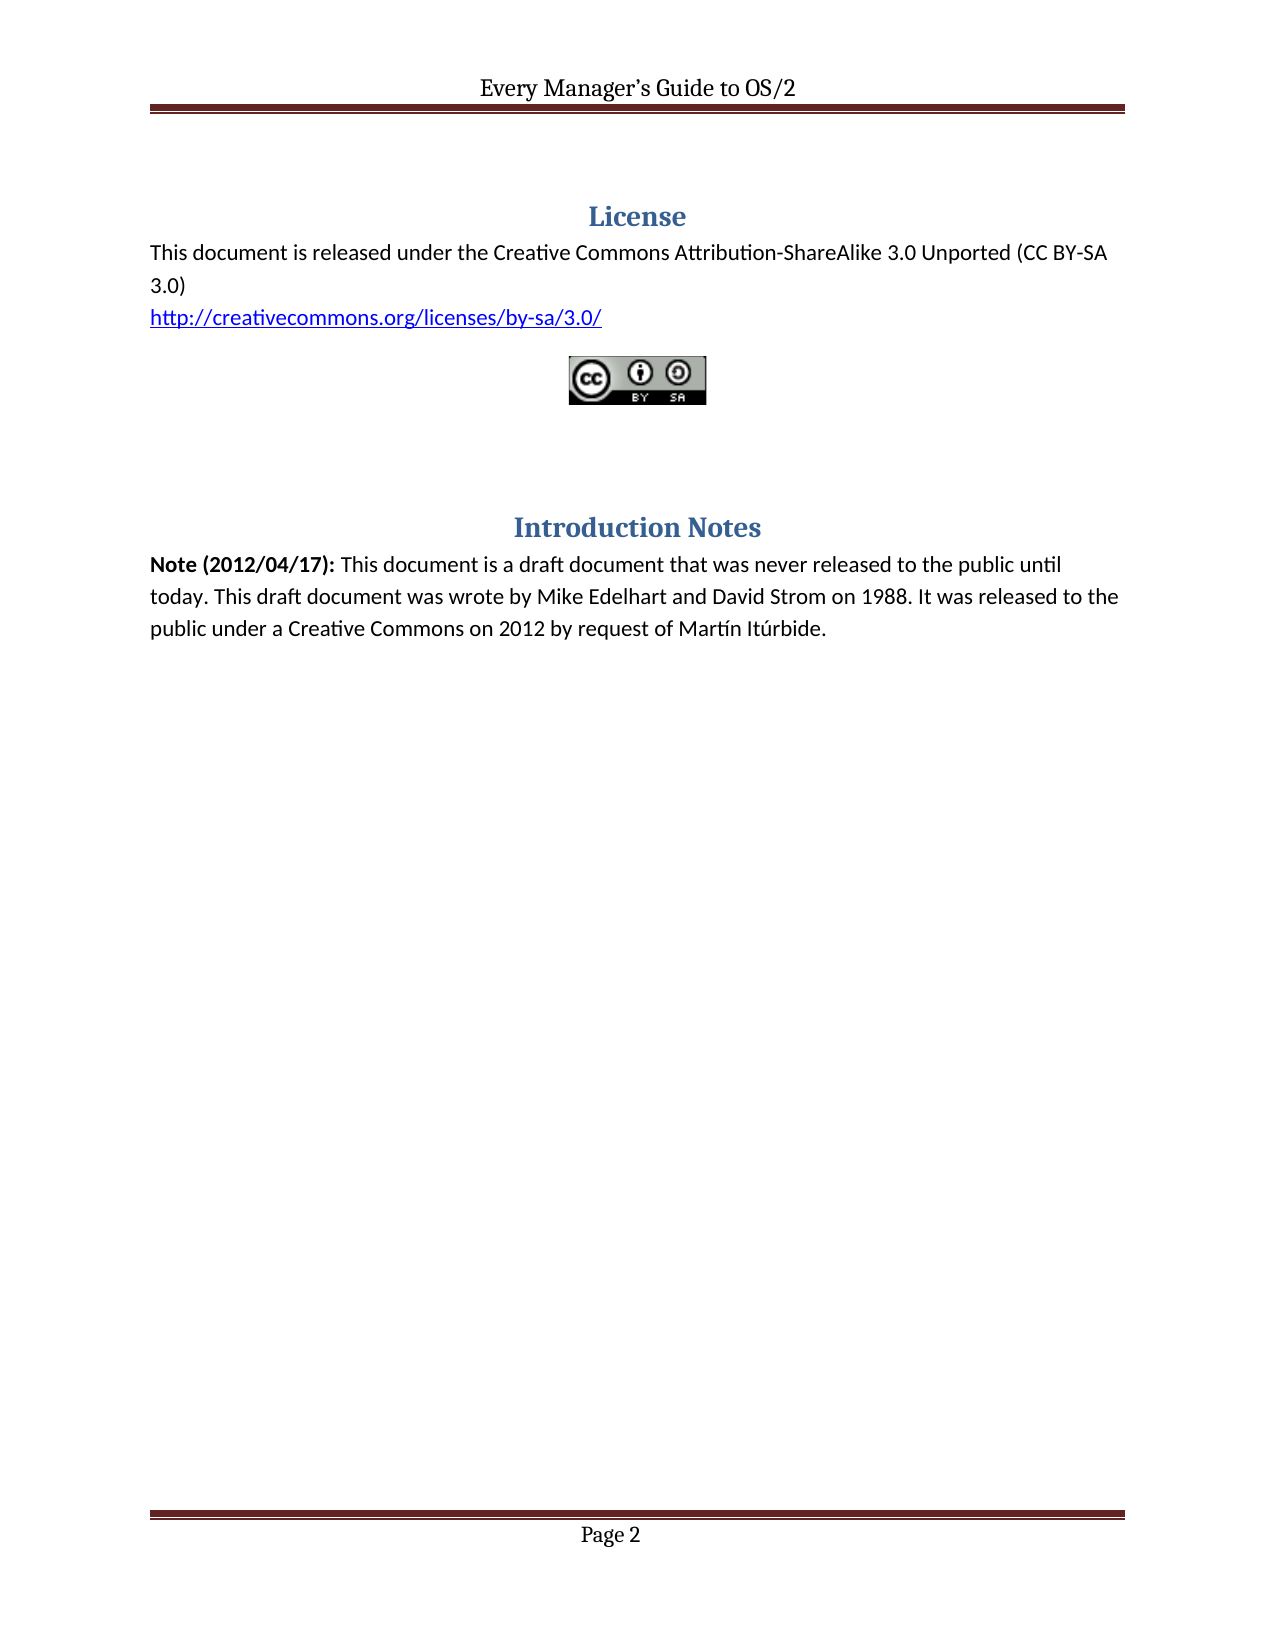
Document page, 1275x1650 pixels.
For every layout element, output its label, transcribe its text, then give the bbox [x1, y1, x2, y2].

picture [568, 356, 707, 405]
subtitle License [150, 200, 1125, 233]
subtitle Introduction Notes [150, 512, 1125, 545]
text This document is released under the Creative Commons Attribution-ShareAlike 3.0 Unported (CC BY-SA 3.0) http://creativecommons.org/licenses/by-sa/3.0/ [150, 238, 1125, 331]
text Note (2012/04/17): This document is a draft document that was never released to the public until today. This draft document was wrote by Mike Edelhart and David Strom on 1988. It was released to the public under a Creative Commons on 2012 by request of Martín Itúrbide. [150, 550, 1125, 642]
